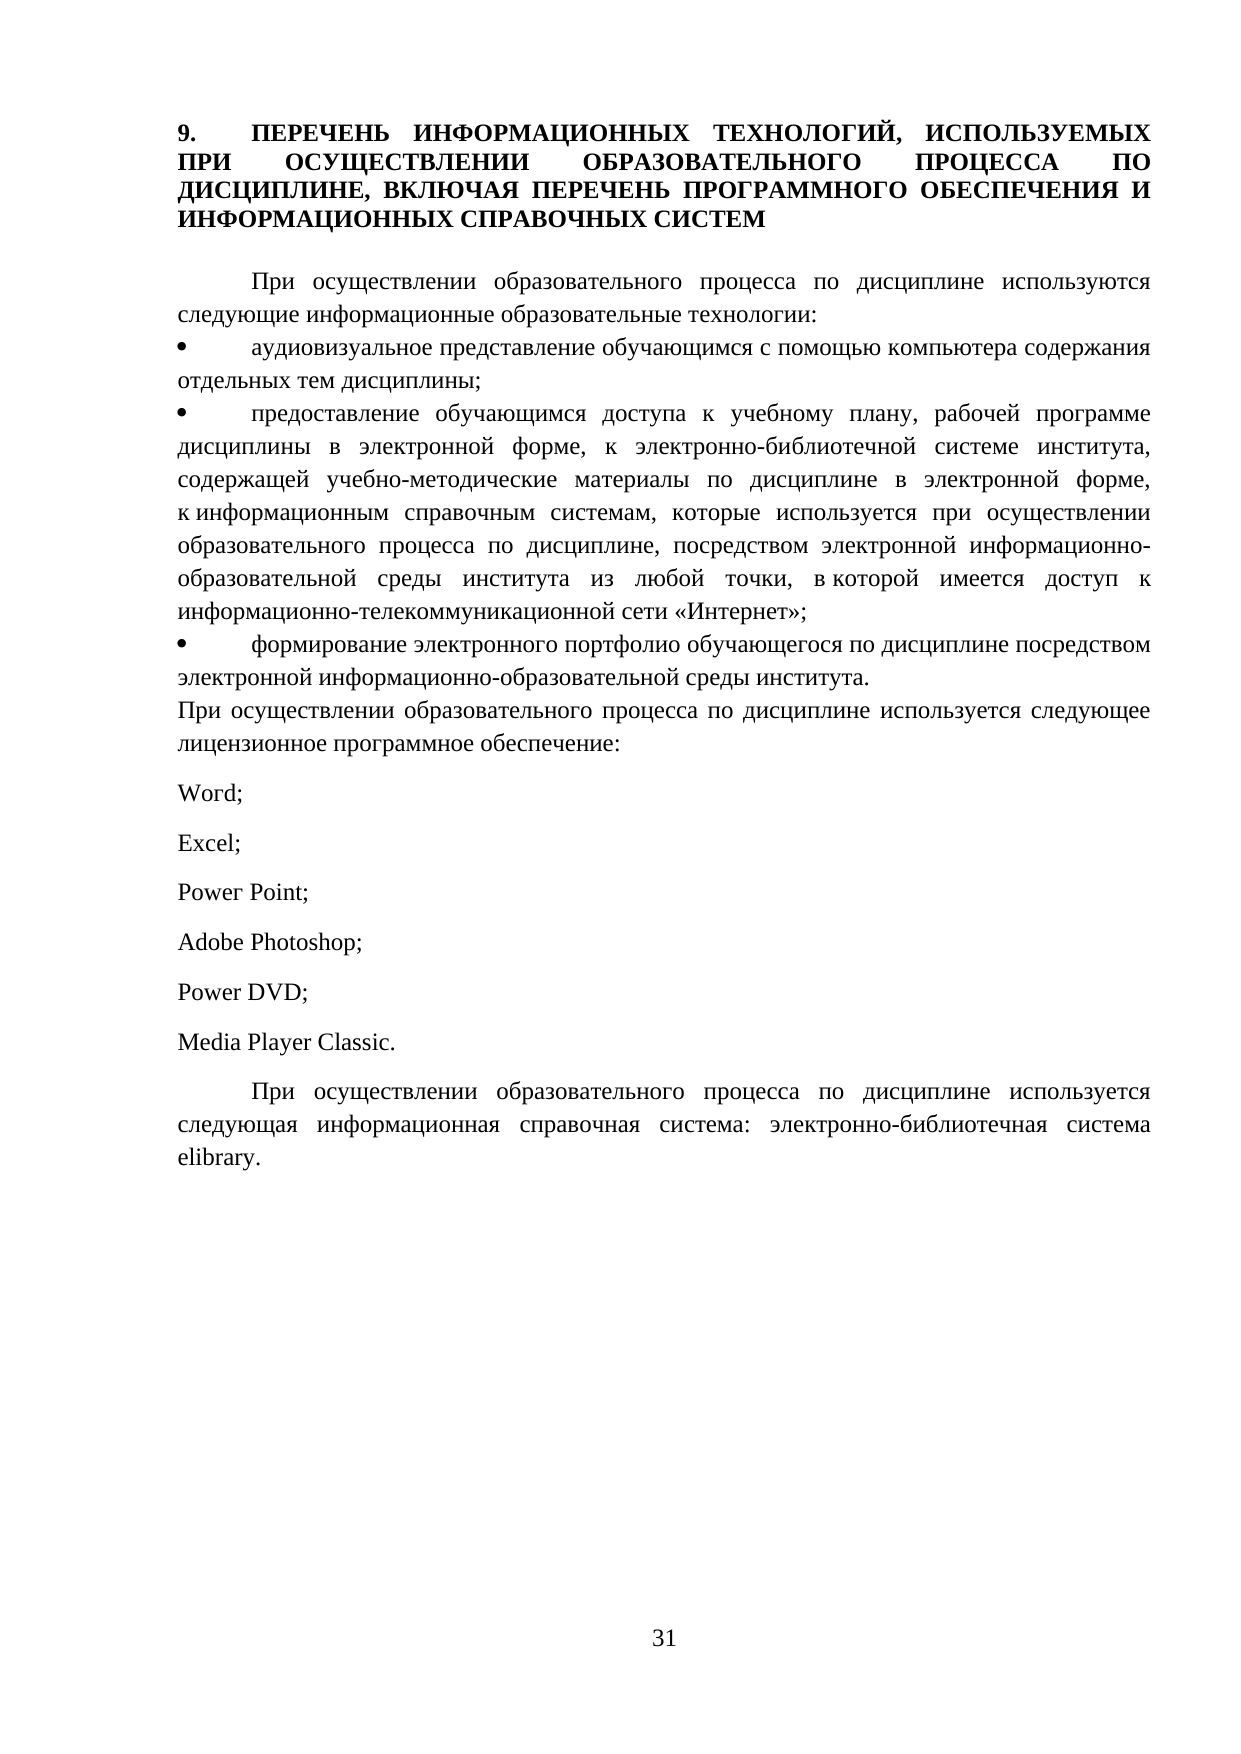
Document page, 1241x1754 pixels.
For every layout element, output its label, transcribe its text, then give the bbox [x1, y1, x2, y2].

subtitle ПЕРЕЧЕНЬ ИНФОРМАЦИОННЫХ ТЕХНОЛОГИЙ, ИСПОЛЬЗУЕМЫХ ПРИ ОСУЩЕСТВЛЕНИИ ОБРАЗОВАТЕЛЬНОГО ПРОЦЕССА ПО ДИСЦИПЛИНЕ, ВКЛЮЧАЯ ПЕРЕЧЕНЬ ПРОГРАММНОГО ОБЕСПЕЧЕНИЯ И ИНФОРМАЦИОННЫХ СПРАВОЧНЫХ СИСТЕМ [177, 118, 1152, 233]
text Media Player Classic. [177, 1027, 1152, 1055]
text Power DVD; [177, 977, 1152, 1006]
text Powег Роint; [177, 877, 1152, 906]
list При осуществлении образовательного процесса по дисциплине используются следующие информационные образовательные технологии: [177, 266, 1152, 328]
text При осуществлении образовательного процесса по дисциплине используется следующая информационная справочная система: электронно-библиотечная система elibrary. [177, 1076, 1152, 1171]
text Ехсеl; [177, 828, 1152, 857]
text Wогd; [177, 778, 1152, 807]
list формирование электронного портфолио обучающегося по дисциплине посредством электронной информационно-образовательной среды института. [177, 629, 1152, 691]
text Adobe Photoshop; [177, 927, 1152, 956]
list предоставление обучающимся доступа к учебному плану, рабочей программе дисциплины в электронной форме, к электронно-библиотечной системе института, содержащей учебно-методические материалы по дисциплине в электронной форме, к информационным справочным системам, которые используется при осуществлении образовательного процесса по дисциплине, посредством электронной информационно-образовательной среды института из любой точки, в которой имеется доступ к информационно-телекоммуникационной сети «Интернет»; [177, 398, 1152, 625]
list аудиовизуальное представление обучающимся с помощью компьютера содержания отдельных тем дисциплины; [177, 332, 1152, 394]
text При осуществлении образовательного процесса по дисциплине используется следующее лицензионное программное обеспечение: [177, 695, 1152, 757]
